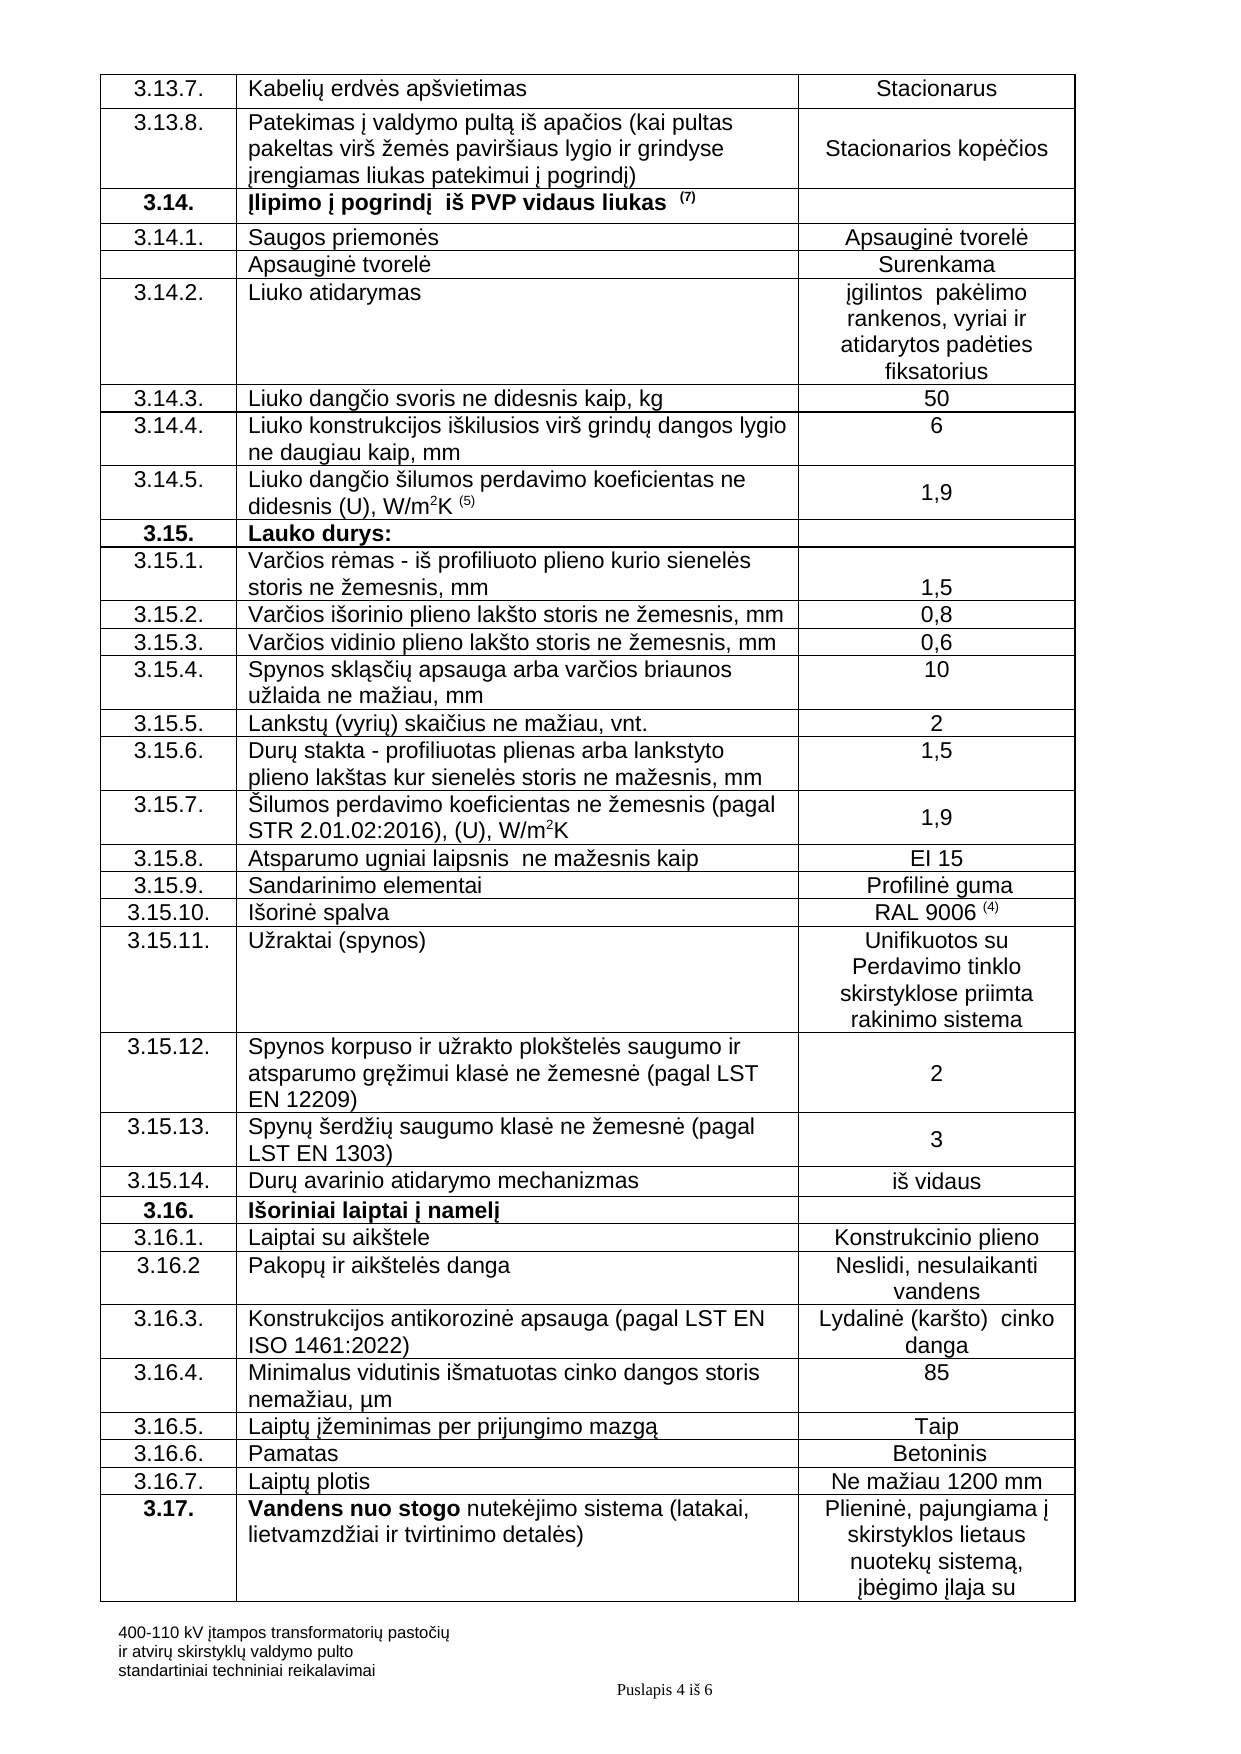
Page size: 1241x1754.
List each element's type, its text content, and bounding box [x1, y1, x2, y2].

table_cell Lankstų (vyrių) skaičius ne mažiau, vnt. [237, 710, 798, 736]
table_cell Spynos skląsčių apsauga arba varčios briaunos užlaida ne mažiau, mm [237, 656, 798, 709]
table_cell 3.14.3. [101, 385, 236, 411]
table_cell Apsauginė tvorelė [799, 224, 1074, 250]
table_cell Liuko atidarymas [237, 279, 798, 384]
table_cell 3.16.2 [101, 1252, 236, 1304]
table_cell Neslidi, nesulaikanti vandens [799, 1252, 1074, 1304]
table_cell iš vidaus [799, 1167, 1074, 1196]
table_cell 3.13.7. [101, 75, 236, 108]
table_cell 3 [799, 1113, 1074, 1166]
table_cell [799, 189, 1074, 223]
table_cell Profilinė guma [799, 872, 1074, 898]
table_cell 3.15. [101, 520, 236, 546]
table_cell Surenkama [799, 251, 1074, 278]
table_cell Varčios vidinio plieno lakšto storis ne žemesnis, mm [237, 629, 798, 655]
table_cell Užraktai (spynos) [237, 927, 798, 1032]
table_cell Spynos korpuso ir užrakto plokštelės saugumo ir atsparumo gręžimui klasė ne žemesnė (pagal LST EN 12209) [237, 1033, 798, 1112]
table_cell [237, 1495, 798, 1601]
table_cell Liuko dangčio šilumos perdavimo koeficientas ne didesnis (U), W/m2K (5) [237, 466, 798, 519]
table_cell 3.15.12. [101, 1033, 236, 1112]
table_cell Liuko konstrukcijos iškilusios virš grindų dangos lygio ne daugiau kaip, mm [237, 413, 798, 465]
table_cell 3.15.3. [101, 629, 236, 655]
table_cell [799, 1197, 1074, 1223]
table_cell 3.15.6. [101, 737, 236, 790]
table_cell 3.13.8. [101, 109, 236, 188]
table_cell 3.14.4. [101, 413, 236, 465]
table_cell 3.14.2. [101, 279, 236, 384]
table_cell 3.15.2. [101, 601, 236, 627]
table_cell 3.15.10. [101, 899, 236, 926]
table_cell 3.16.7. [101, 1468, 236, 1494]
table_cell Minimalus vidutinis išmatuotas cinko dangos storis nemažiau, µm [237, 1359, 798, 1412]
table_cell 1,5 [799, 737, 1074, 790]
table_cell Taip [799, 1413, 1074, 1439]
table_cell Stacionarus [799, 75, 1074, 108]
table_cell RAL 9006 (4) [799, 899, 1074, 926]
table_cell Sandarinimo elementai [237, 872, 798, 898]
table_cell Atsparumo ugniai laipsnis ne mažesnis kaip [237, 845, 798, 871]
table_cell 3.15.14. [101, 1167, 236, 1196]
table_cell Liuko dangčio svoris ne didesnis kaip, kg [237, 385, 798, 411]
table_cell Pamatas [237, 1440, 798, 1467]
table_cell Varčios išorinio plieno lakšto storis ne žemesnis, mm [237, 601, 798, 627]
table_cell Lydalinė (karšto) cinko danga [799, 1305, 1074, 1358]
table_cell 3.15.11. [101, 927, 236, 1032]
table_cell Kabelių erdvės apšvietimas [237, 75, 798, 108]
table_cell 3.16.4. [101, 1359, 236, 1412]
table_cell Laiptų įžeminimas per prijungimo mazgą [237, 1413, 798, 1439]
table_cell 10 [799, 656, 1074, 709]
table_cell 1,9 [799, 791, 1074, 843]
table_cell 3.15.7. [101, 791, 236, 843]
table_cell 3.16.1. [101, 1224, 236, 1251]
table_cell Saugos priemonės [237, 224, 798, 250]
table_cell 3.17. [101, 1495, 236, 1601]
table_cell 3.15.1. [101, 548, 236, 600]
table_cell Laiptų plotis [237, 1468, 798, 1494]
table_cell Durų avarinio atidarymo mechanizmas [237, 1167, 798, 1196]
table_cell Konstrukcinio plieno [799, 1224, 1074, 1251]
table_cell 3.16.6. [101, 1440, 236, 1467]
table_cell 3.15.5. [101, 710, 236, 736]
table_cell Lauko durys: [237, 520, 798, 546]
table_cell Šilumos perdavimo koeficientas ne žemesnis (pagal STR 2.01.02:2016), (U), W/m2K [237, 791, 798, 843]
table_cell 3.14.1. [101, 224, 236, 250]
table_cell įgilintos pakėlimo rankenos, vyriai ir atidarytos padėties fiksatorius [799, 279, 1074, 384]
table_cell Durų stakta - profiliuotas plienas arba lankstyto plieno lakštas kur sienelės storis ne mažesnis, mm [237, 737, 798, 790]
table_cell EI 15 [799, 845, 1074, 871]
table_cell Pakopų ir aikštelės danga [237, 1252, 798, 1304]
table_cell 50 [799, 385, 1074, 411]
table_cell Apsauginė tvorelė [237, 251, 798, 278]
table_cell 0,6 [799, 629, 1074, 655]
table_cell 3.16.3. [101, 1305, 236, 1358]
table_cell 1,5 [799, 548, 1074, 600]
table_cell [101, 251, 236, 278]
table_cell Ne mažiau 1200 mm [799, 1468, 1074, 1494]
table_cell 3.16. [101, 1197, 236, 1223]
table_cell Konstrukcijos antikorozinė apsauga (pagal LST EN ISO 1461:2022) [237, 1305, 798, 1358]
table_cell 3.15.9. [101, 872, 236, 898]
table_cell Įlipimo į pogrindį iš PVP vidaus liukas (7) [237, 189, 798, 223]
table_cell 3.15.4. [101, 656, 236, 709]
table_cell Unifikuotos su Perdavimo tinklo skirstyklose priimta rakinimo sistema [799, 927, 1074, 1032]
table_cell 2 [799, 1033, 1074, 1112]
table_cell 3.14.5. [101, 466, 236, 519]
table_cell 2 [799, 710, 1074, 736]
table_cell 3.15.13. [101, 1113, 236, 1166]
table_cell 85 [799, 1359, 1074, 1412]
table_cell Patekimas į valdymo pultą iš apačios (kai pultas pakeltas virš žemės paviršiaus lygio ir grindyse įrengiamas liukas patekimui į pogrindį) [237, 109, 798, 188]
table_cell Varčios rėmas - iš profiliuoto plieno kurio sienelės storis ne žemesnis, mm [237, 548, 798, 600]
table_cell Išoriniai laiptai į namelį [237, 1197, 798, 1223]
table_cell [799, 1495, 1074, 1601]
table_cell 3.14. [101, 189, 236, 223]
table_cell Stacionarios kopėčios [799, 109, 1074, 188]
table_cell [799, 520, 1074, 546]
table_cell 3.16.5. [101, 1413, 236, 1439]
table_cell 3.15.8. [101, 845, 236, 871]
table_cell Spynų šerdžių saugumo klasė ne žemesnė (pagal LST EN 1303) [237, 1113, 798, 1166]
table_cell Betoninis [799, 1440, 1074, 1467]
table_cell 6 [799, 413, 1074, 465]
table_cell 0,8 [799, 601, 1074, 627]
table_cell Išorinė spalva [237, 899, 798, 926]
table_cell Laiptai su aikštele [237, 1224, 798, 1251]
table_cell 1,9 [799, 466, 1074, 519]
